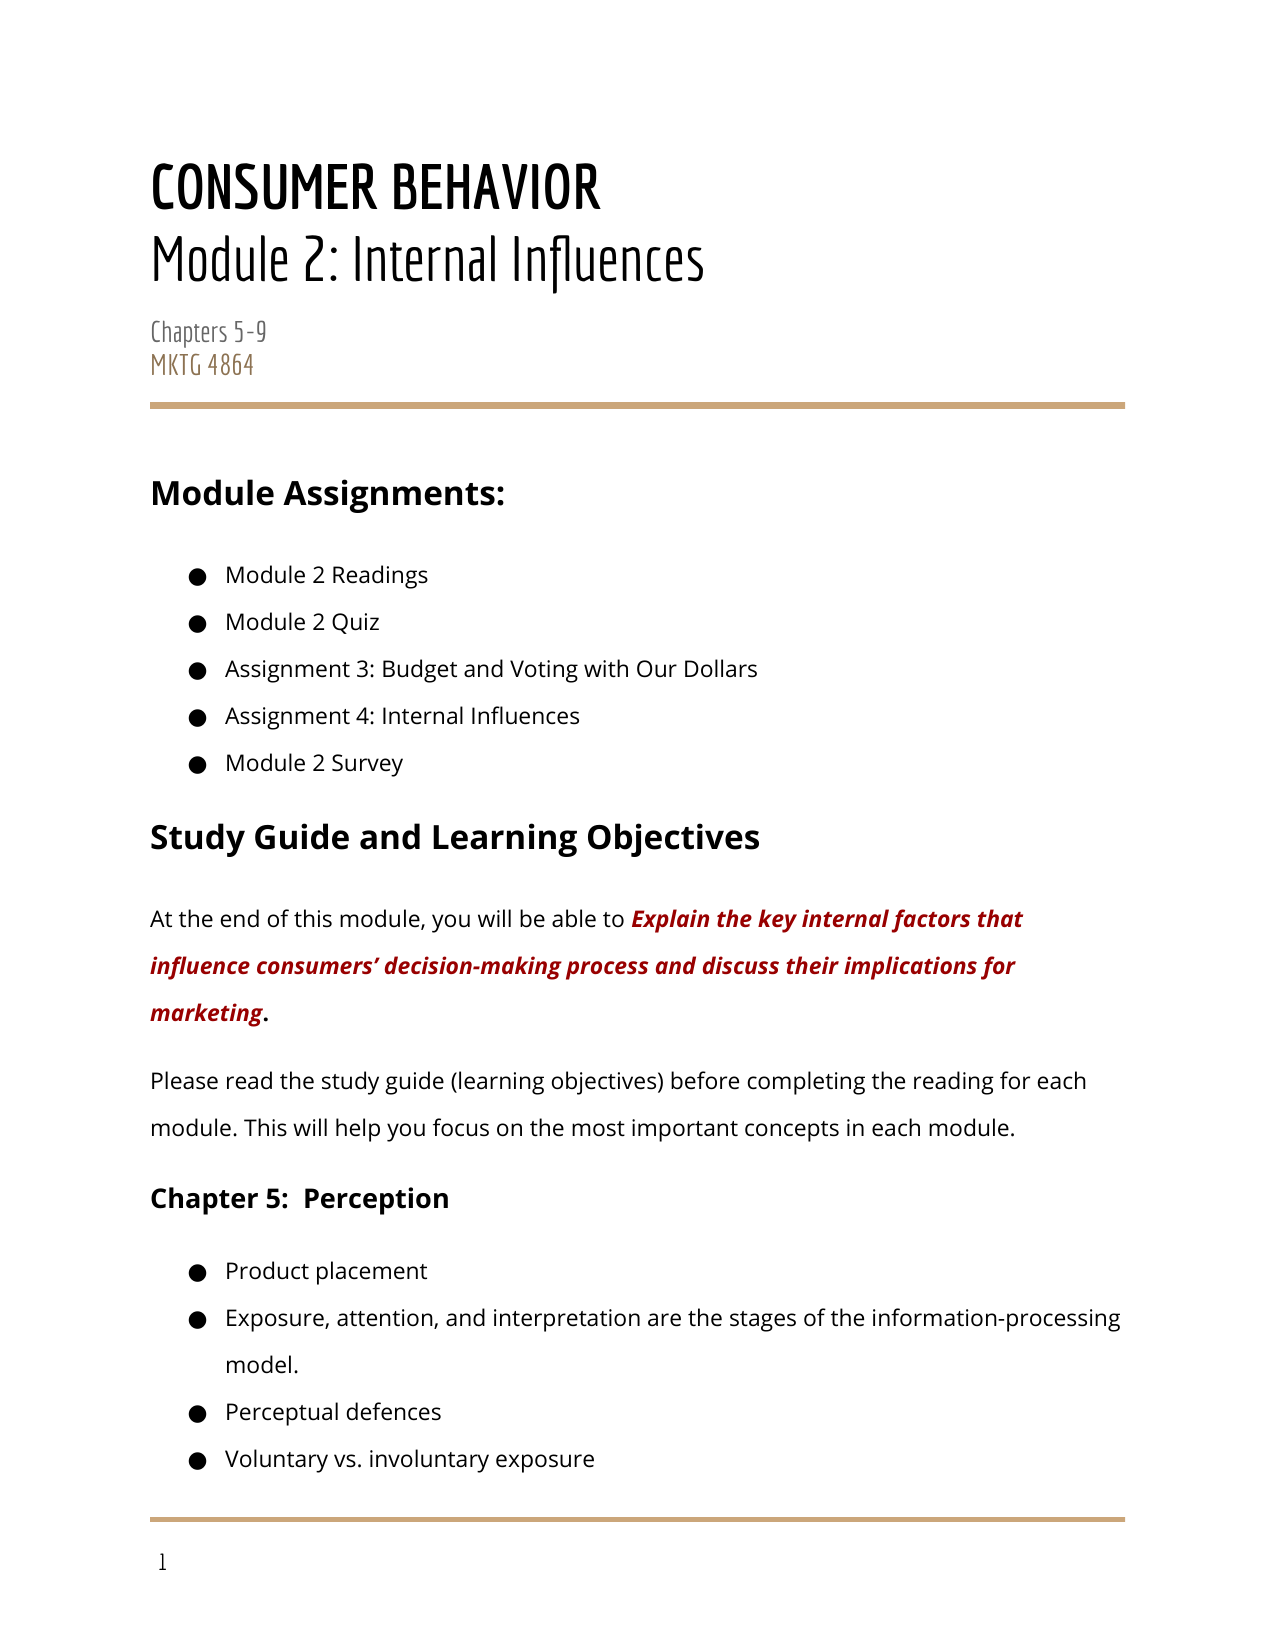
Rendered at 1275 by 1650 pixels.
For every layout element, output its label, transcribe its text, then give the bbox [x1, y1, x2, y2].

picture [150, 402, 1125, 409]
subtitle Chapter 5: Perception [150, 1179, 1125, 1216]
list Module 2 Survey [187, 746, 1125, 778]
list Assignment 4: Internal Influences [187, 699, 1125, 731]
list Assignment 3: Budget and Voting with Our Dollars [187, 653, 1125, 684]
list Product placement [187, 1255, 1125, 1287]
list Exposure, attention, and interpretation are the stages of the information-processing model. [187, 1302, 1125, 1380]
text At the end of this module, you will be able to Explain the key internal factors that influence consumers’ decision-making process and discuss their implications for marketing. [150, 903, 1125, 1028]
subtitle Chapters 5-9 [150, 314, 1125, 348]
list Perceptual defences [187, 1396, 1125, 1427]
title CONSUMER BEHAVIOR Module 2: Internal Influences [150, 150, 1125, 293]
subtitle MKTG 4864 [150, 348, 1125, 381]
list Module 2 Readings [187, 559, 1125, 590]
subtitle Study Guide and Learning Objectives [150, 814, 1125, 859]
list Voluntary vs. involuntary exposure [187, 1443, 1125, 1474]
text Please read the study guide (learning objectives) before completing the reading for each module. This will help you focus on the most important concepts in each module. [150, 1064, 1125, 1143]
list Module 2 Quiz [187, 606, 1125, 637]
picture [150, 1517, 1125, 1522]
subtitle Module Assignments: [150, 470, 1125, 515]
